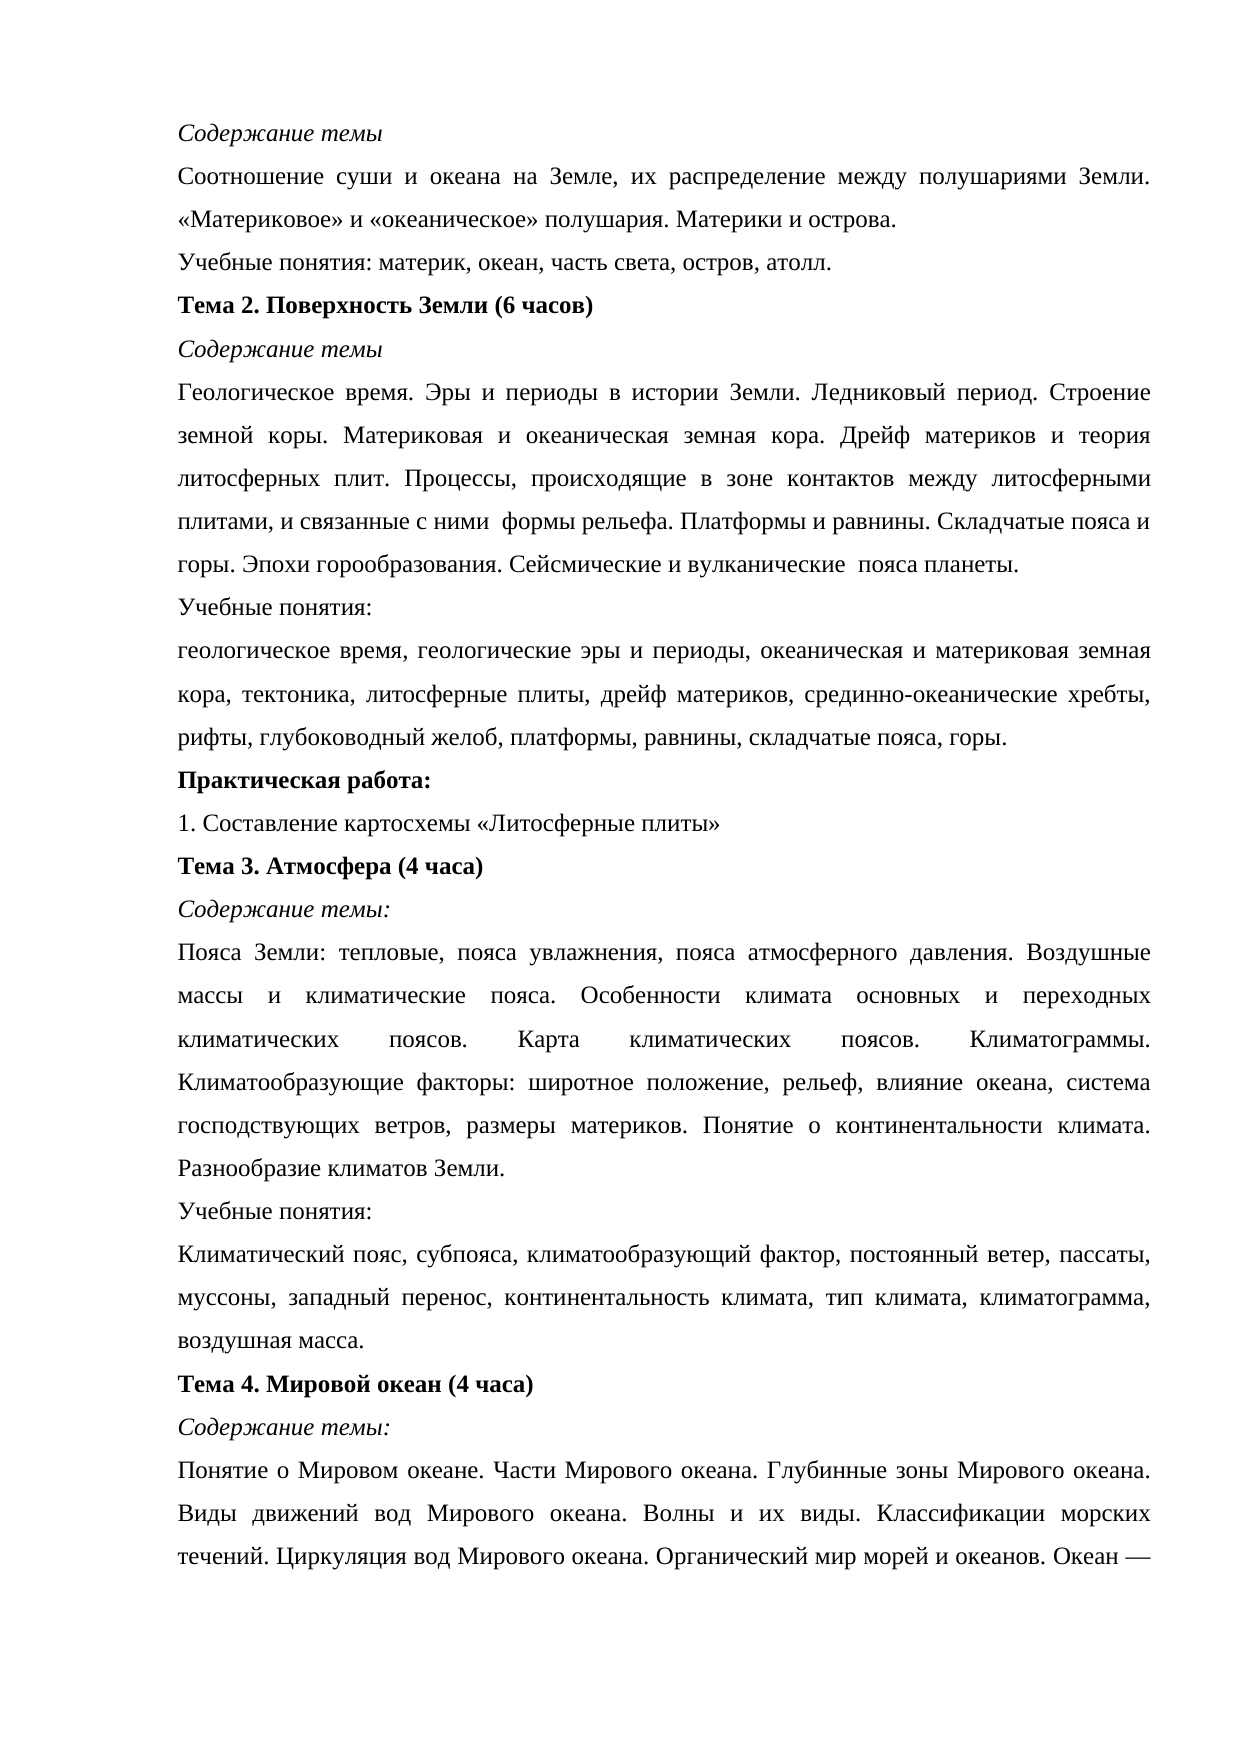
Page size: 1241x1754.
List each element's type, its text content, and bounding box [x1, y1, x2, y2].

text Климатический пояс, субпояса, климатообразующий фактор, постоянный ветер, пассаты, муссоны, западный перенос, континентальность климата, тип климата, климатограмма, воздушная масса. [177, 1239, 1152, 1354]
text Содержание темы: [177, 1412, 1152, 1441]
text 1. Составление картосхемы «Литосферные плиты» [177, 808, 1152, 837]
text Учебные понятия: [177, 592, 1152, 621]
text геологическое время, геологические эры и периоды, океаническая и материковая земная кора, тектоника, литосферные плиты, дрейф материков, срединно-океанические хребты, рифты, глубоководный желоб, платформы, равнины, складчатые пояса, горы. [177, 636, 1152, 751]
text Пояса Земли: тепловые, пояса увлажнения, пояса атмосферного давления. Воздушные массы и климатические пояса. Особенности климата основных и переходных климатических поясов. Карта климатических поясов. Климатограммы. Климатообразующие факторы: широтное положение, рельеф, влияние океана, система господствующих ветров, размеры материков. Понятие о континентальности климата. Разнообразие климатов Земли. [177, 937, 1152, 1182]
text Содержание темы [177, 118, 1152, 147]
text Практическая работа: [177, 765, 1152, 794]
text Геологическое время. Эры и периоды в истории Земли. Ледниковый период. Строение земной коры. Материковая и океаническая земная кора. Дрейф материков и теория литосферных плит. Процессы, происходящие в зоне контактов между литосферными плитами, и связанные с ними формы рельефа. Платформы и равнины. Складчатые пояса и горы. Эпохи горообразования. Сейсмические и вулканические пояса планеты. [177, 377, 1152, 578]
text Содержание темы [177, 334, 1152, 362]
text Учебные понятия: [177, 1196, 1152, 1225]
text Тема 3. Атмосфера (4 часа) [177, 851, 1152, 880]
text Соотношение суши и океана на Земле, их распределение между полушариями Земли. «Материковое» и «океаническое» полушария. Материки и острова. [177, 161, 1152, 233]
text Тема 4. Мировой океан (4 часа) [177, 1369, 1152, 1397]
text Содержание темы: [177, 894, 1152, 923]
text Учебные понятия: материк, океан, часть света, остров, атолл. [177, 247, 1152, 276]
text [177, 1455, 1152, 1570]
text Тема 2. Поверхность Земли (6 часов) [177, 291, 1152, 319]
